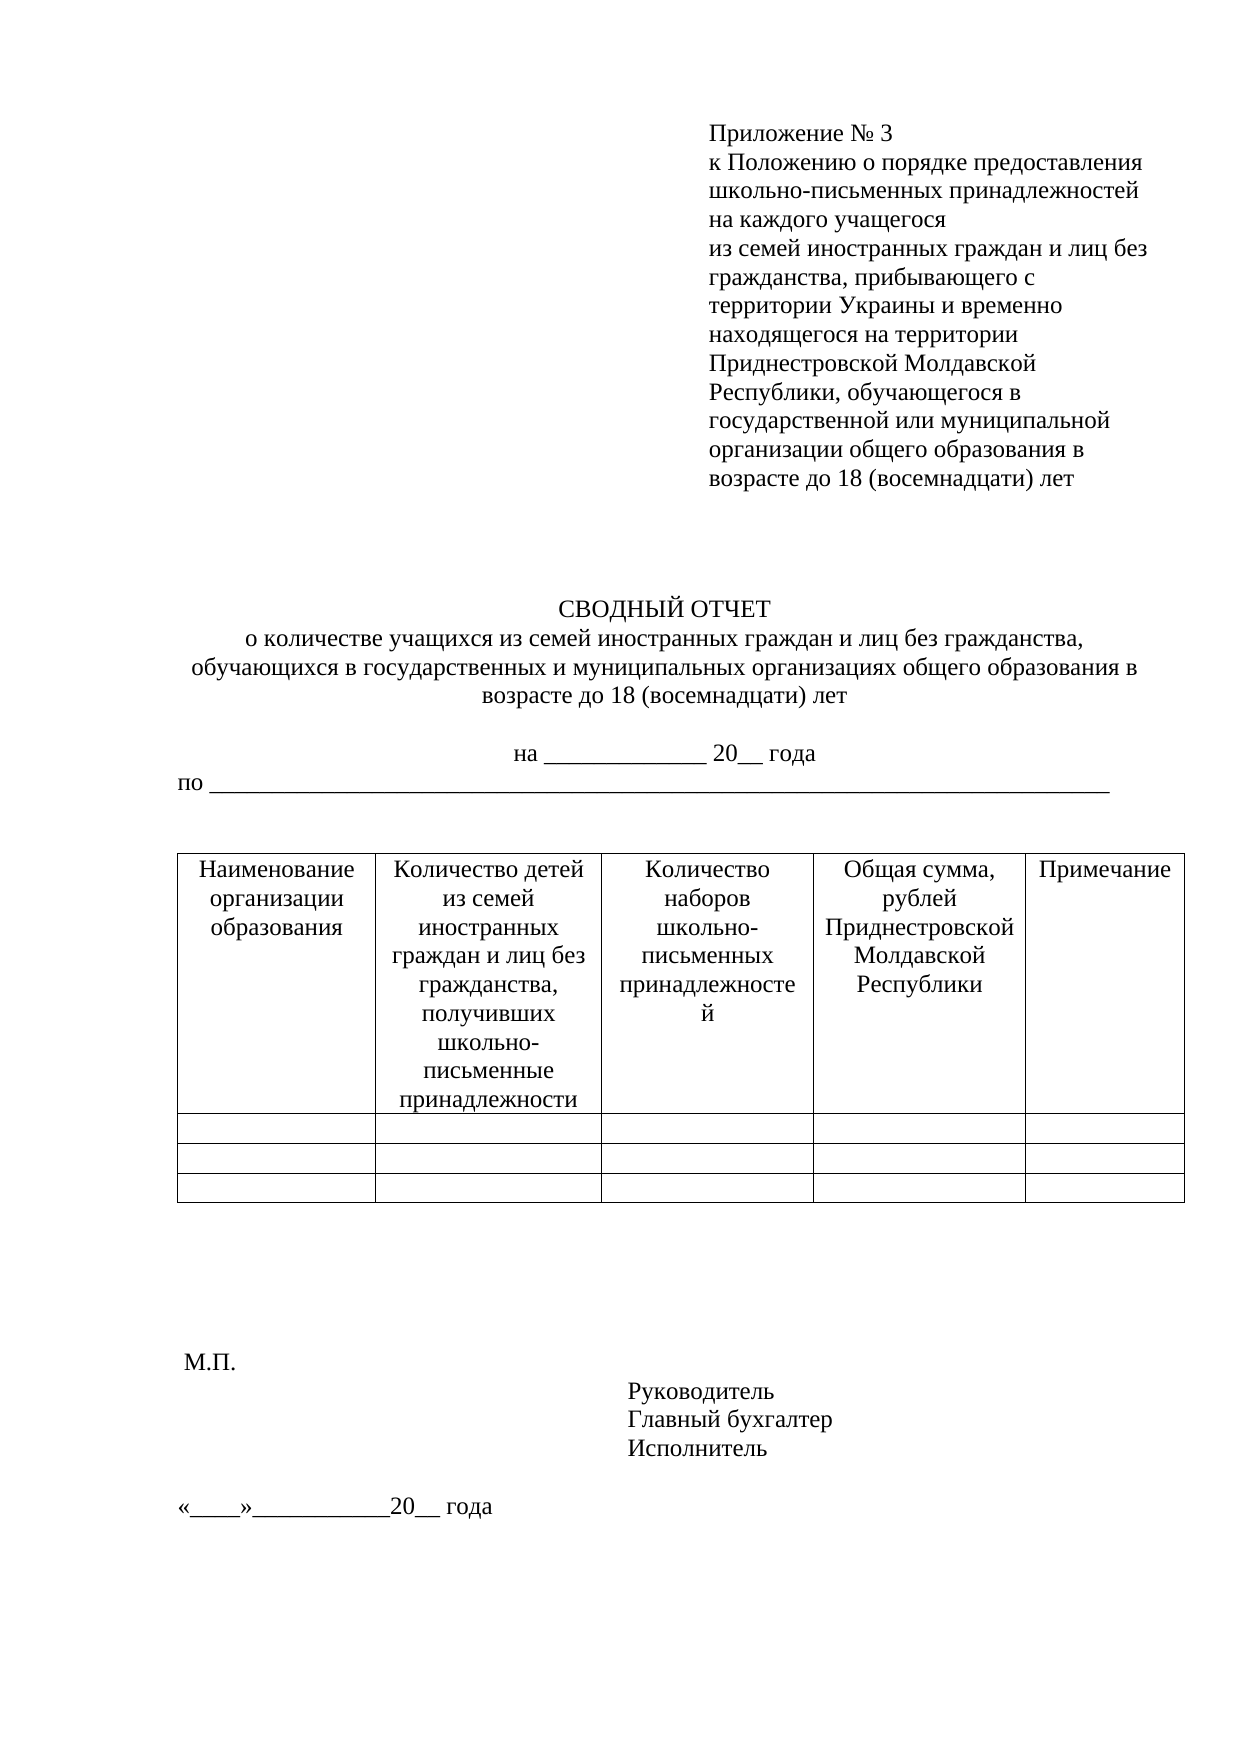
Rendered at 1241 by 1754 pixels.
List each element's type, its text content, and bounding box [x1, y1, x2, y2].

text на _____________ 20__ года [177, 738, 1152, 767]
text М.П. [177, 1347, 1152, 1376]
table_cell [602, 1174, 813, 1202]
text Приложение № 3 [709, 118, 1152, 147]
table_cell [814, 1114, 1025, 1143]
table_header Количество наборов школьно-письменных принадлежностей [602, 854, 813, 1113]
table_header Количество детей из семей иностранных граждан и лиц без гражданства, получивших школьно-письменные принадлежности [376, 854, 601, 1113]
table_cell [178, 1114, 375, 1143]
table_cell [178, 1144, 375, 1172]
text из семей иностранных граждан и лиц без гражданства, прибывающего с территории Украины и временно находящегося на территории Приднестровской Молдавской Республики, обучающегося в государственной или муниципальной организации общего образования в возрасте до 18 (восемнадцати) лет [709, 233, 1152, 492]
text школьно-письменных принадлежностей на каждого учащегося [709, 176, 1152, 233]
table_header Наименование организации образования [178, 854, 375, 1113]
table_cell [814, 1174, 1025, 1202]
table_header Примечание [1026, 854, 1184, 1113]
table_cell [178, 1174, 375, 1202]
table_cell [602, 1114, 813, 1143]
text к Положению о порядке предоставления [709, 147, 1152, 176]
table_header Общая сумма, рублей Приднестровской Молдавской Республики [814, 854, 1025, 1113]
table_cell [1026, 1174, 1184, 1202]
text Исполнитель [177, 1433, 1152, 1462]
text о количестве учащихся из семей иностранных граждан и лиц без гражданства, обучающихся в государственных и муниципальных организациях общего образования в возрасте до 18 (восемнадцати) лет [177, 623, 1152, 709]
text СВОДНЫЙ ОТЧЕТ [177, 590, 1152, 623]
table_cell [376, 1144, 601, 1172]
table_cell [814, 1144, 1025, 1172]
table_cell [1026, 1144, 1184, 1172]
table_cell [602, 1144, 813, 1172]
table_cell [1026, 1114, 1184, 1143]
text «____»___________20__ года [177, 1491, 1152, 1519]
table_cell [376, 1174, 601, 1202]
text Руководитель [177, 1376, 1152, 1404]
text по ________________________________________________________________________ [177, 767, 1152, 796]
text Главный бухгалтер [177, 1404, 1152, 1433]
table_cell [376, 1114, 601, 1143]
